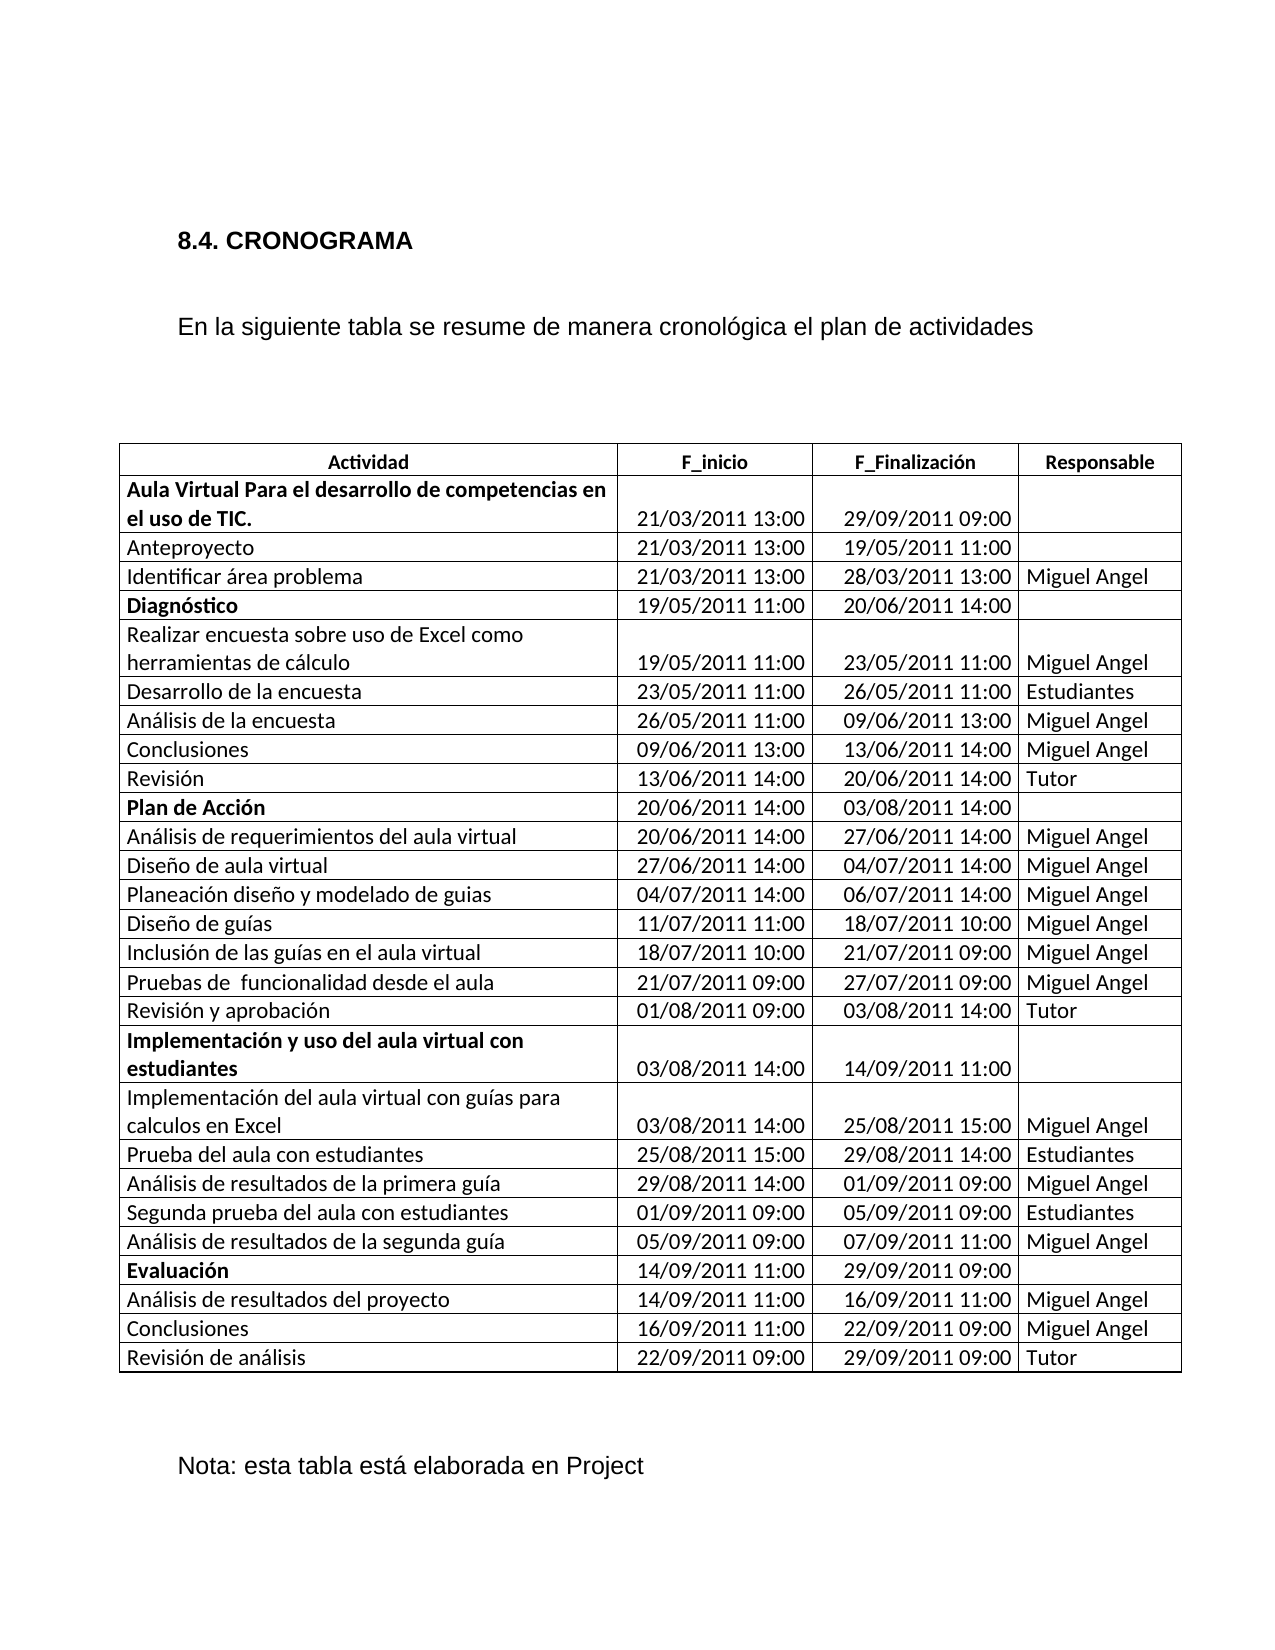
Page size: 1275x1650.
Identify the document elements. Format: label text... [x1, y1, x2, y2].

table_cell Análisis de resultados de la primera guía [120, 1169, 617, 1197]
table_header F_inicio [618, 444, 812, 474]
table_cell 22/09/2011 09:00 [813, 1314, 1018, 1342]
table_cell 29/08/2011 14:00 [618, 1169, 812, 1197]
table_cell 23/05/2011 11:00 [618, 677, 812, 705]
table_cell 20/06/2011 14:00 [618, 793, 812, 821]
subtitle 8.4. CRONOGRAMA [177, 226, 1098, 255]
table_cell Revisión [120, 764, 617, 792]
table_cell Plan de Acción [120, 793, 617, 821]
table_cell 13/06/2011 14:00 [813, 735, 1018, 763]
table_cell 05/09/2011 09:00 [813, 1198, 1018, 1226]
table_cell Inclusión de las guías en el aula virtual [120, 939, 617, 967]
table_cell Tutor [1019, 764, 1181, 792]
table_cell 19/05/2011 11:00 [813, 533, 1018, 561]
table_cell 22/09/2011 09:00 [618, 1343, 812, 1371]
table_cell Desarrollo de la encuesta [120, 677, 617, 705]
table_cell 13/06/2011 14:00 [618, 764, 812, 792]
table_cell Análisis de la encuesta [120, 706, 617, 734]
table_cell Miguel Angel [1019, 822, 1181, 850]
text En la siguiente tabla se resume de manera cronológica el plan de actividades [177, 312, 1098, 341]
table_cell [1019, 793, 1181, 821]
table_cell 07/09/2011 11:00 [813, 1227, 1018, 1255]
table_cell 21/03/2011 13:00 [618, 562, 812, 590]
table_cell 01/09/2011 09:00 [618, 1198, 812, 1226]
table_cell Miguel Angel [1019, 620, 1181, 676]
table_cell 27/07/2011 09:00 [813, 968, 1018, 996]
table_cell Miguel Angel [1019, 1227, 1181, 1255]
table_cell 09/06/2011 13:00 [813, 706, 1018, 734]
table_cell Análisis de requerimientos del aula virtual [120, 822, 617, 850]
table_cell 26/05/2011 11:00 [813, 677, 1018, 705]
table_cell 20/06/2011 14:00 [813, 591, 1018, 619]
table_cell 01/08/2011 09:00 [618, 997, 812, 1025]
table_cell 01/09/2011 09:00 [813, 1169, 1018, 1197]
table_cell Miguel Angel [1019, 1314, 1181, 1342]
table_cell Tutor [1019, 997, 1181, 1025]
table_cell Estudiantes [1019, 677, 1181, 705]
table_cell Miguel Angel [1019, 1169, 1181, 1197]
table_cell Implementación del aula virtual con guías para calculos en Excel [120, 1083, 617, 1139]
table_cell 29/08/2011 14:00 [813, 1140, 1018, 1168]
table_cell 28/03/2011 13:00 [813, 562, 1018, 590]
table_cell 29/09/2011 09:00 [813, 476, 1018, 532]
table_cell Miguel Angel [1019, 880, 1181, 908]
table_cell 25/08/2011 15:00 [618, 1140, 812, 1168]
table_cell Revisión de análisis [120, 1343, 617, 1371]
table_cell 21/07/2011 09:00 [618, 968, 812, 996]
table_cell 11/07/2011 11:00 [618, 910, 812, 937]
text Nota: esta tabla está elaborada en Project [177, 1451, 1098, 1479]
table_cell Análisis de resultados del proyecto [120, 1285, 617, 1313]
table_header F_Finalización [813, 444, 1018, 474]
table_cell Revisión y aprobación [120, 997, 617, 1025]
table_cell 26/05/2011 11:00 [618, 706, 812, 734]
table_cell 21/03/2011 13:00 [618, 476, 812, 532]
table_cell Estudiantes [1019, 1198, 1181, 1226]
table_cell [1019, 1026, 1181, 1082]
table_cell Identificar área problema [120, 562, 617, 590]
table_cell Tutor [1019, 1343, 1181, 1371]
table_cell 03/08/2011 14:00 [813, 997, 1018, 1025]
table_cell [1019, 591, 1181, 619]
table_cell Segunda prueba del aula con estudiantes [120, 1198, 617, 1226]
table_cell Anteproyecto [120, 533, 617, 561]
table_cell 23/05/2011 11:00 [813, 620, 1018, 676]
table_cell 19/05/2011 11:00 [618, 591, 812, 619]
table_header Responsable [1019, 444, 1181, 474]
table_cell 16/09/2011 11:00 [618, 1314, 812, 1342]
table_cell 03/08/2011 14:00 [813, 793, 1018, 821]
table_cell [1019, 476, 1181, 532]
table_cell 16/09/2011 11:00 [813, 1285, 1018, 1313]
table_cell [1019, 1256, 1181, 1284]
table_cell 20/06/2011 14:00 [618, 822, 812, 850]
table_cell 09/06/2011 13:00 [618, 735, 812, 763]
table_cell Análisis de resultados de la segunda guía [120, 1227, 617, 1255]
table_cell Miguel Angel [1019, 735, 1181, 763]
table_cell Miguel Angel [1019, 706, 1181, 734]
table_cell Miguel Angel [1019, 939, 1181, 967]
table_cell Diseño de aula virtual [120, 851, 617, 879]
table_cell Conclusiones [120, 735, 617, 763]
table_cell Aula Virtual Para el desarrollo de competencias en el uso de TIC. [120, 476, 617, 532]
table_cell 03/08/2011 14:00 [618, 1026, 812, 1082]
table_cell 18/07/2011 10:00 [813, 910, 1018, 937]
table_cell Implementación y uso del aula virtual con estudiantes [120, 1026, 617, 1082]
table_cell Diseño de guías [120, 910, 617, 937]
table_cell Prueba del aula con estudiantes [120, 1140, 617, 1168]
table_cell 27/06/2011 14:00 [618, 851, 812, 879]
table_cell Miguel Angel [1019, 1285, 1181, 1313]
table_cell [1019, 533, 1181, 561]
table_cell Miguel Angel [1019, 968, 1181, 996]
table_cell Diagnóstico [120, 591, 617, 619]
table_cell 21/03/2011 13:00 [618, 533, 812, 561]
table_header Actividad [120, 444, 617, 474]
table_cell Miguel Angel [1019, 851, 1181, 879]
table_cell 04/07/2011 14:00 [813, 851, 1018, 879]
table_cell 19/05/2011 11:00 [618, 620, 812, 676]
table_cell Miguel Angel [1019, 562, 1181, 590]
table_cell 21/07/2011 09:00 [813, 939, 1018, 967]
table_cell 14/09/2011 11:00 [618, 1285, 812, 1313]
table_cell 25/08/2011 15:00 [813, 1083, 1018, 1139]
table_cell 03/08/2011 14:00 [618, 1083, 812, 1139]
table_cell 05/09/2011 09:00 [618, 1227, 812, 1255]
table_cell 14/09/2011 11:00 [813, 1026, 1018, 1082]
table_cell 06/07/2011 14:00 [813, 880, 1018, 908]
table_cell 18/07/2011 10:00 [618, 939, 812, 967]
table_cell 20/06/2011 14:00 [813, 764, 1018, 792]
table_cell Realizar encuesta sobre uso de Excel como herramientas de cálculo [120, 620, 617, 676]
table_cell Pruebas de funcionalidad desde el aula [120, 968, 617, 996]
table_cell 29/09/2011 09:00 [813, 1256, 1018, 1284]
table_cell 27/06/2011 14:00 [813, 822, 1018, 850]
table_cell Evaluación [120, 1256, 617, 1284]
table_cell Conclusiones [120, 1314, 617, 1342]
table_cell Planeación diseño y modelado de guias [120, 880, 617, 908]
table_cell Miguel Angel [1019, 1083, 1181, 1139]
table_cell 04/07/2011 14:00 [618, 880, 812, 908]
table_cell Estudiantes [1019, 1140, 1181, 1168]
table_cell 29/09/2011 09:00 [813, 1343, 1018, 1371]
table_cell Miguel Angel [1019, 910, 1181, 937]
table_cell 14/09/2011 11:00 [618, 1256, 812, 1284]
